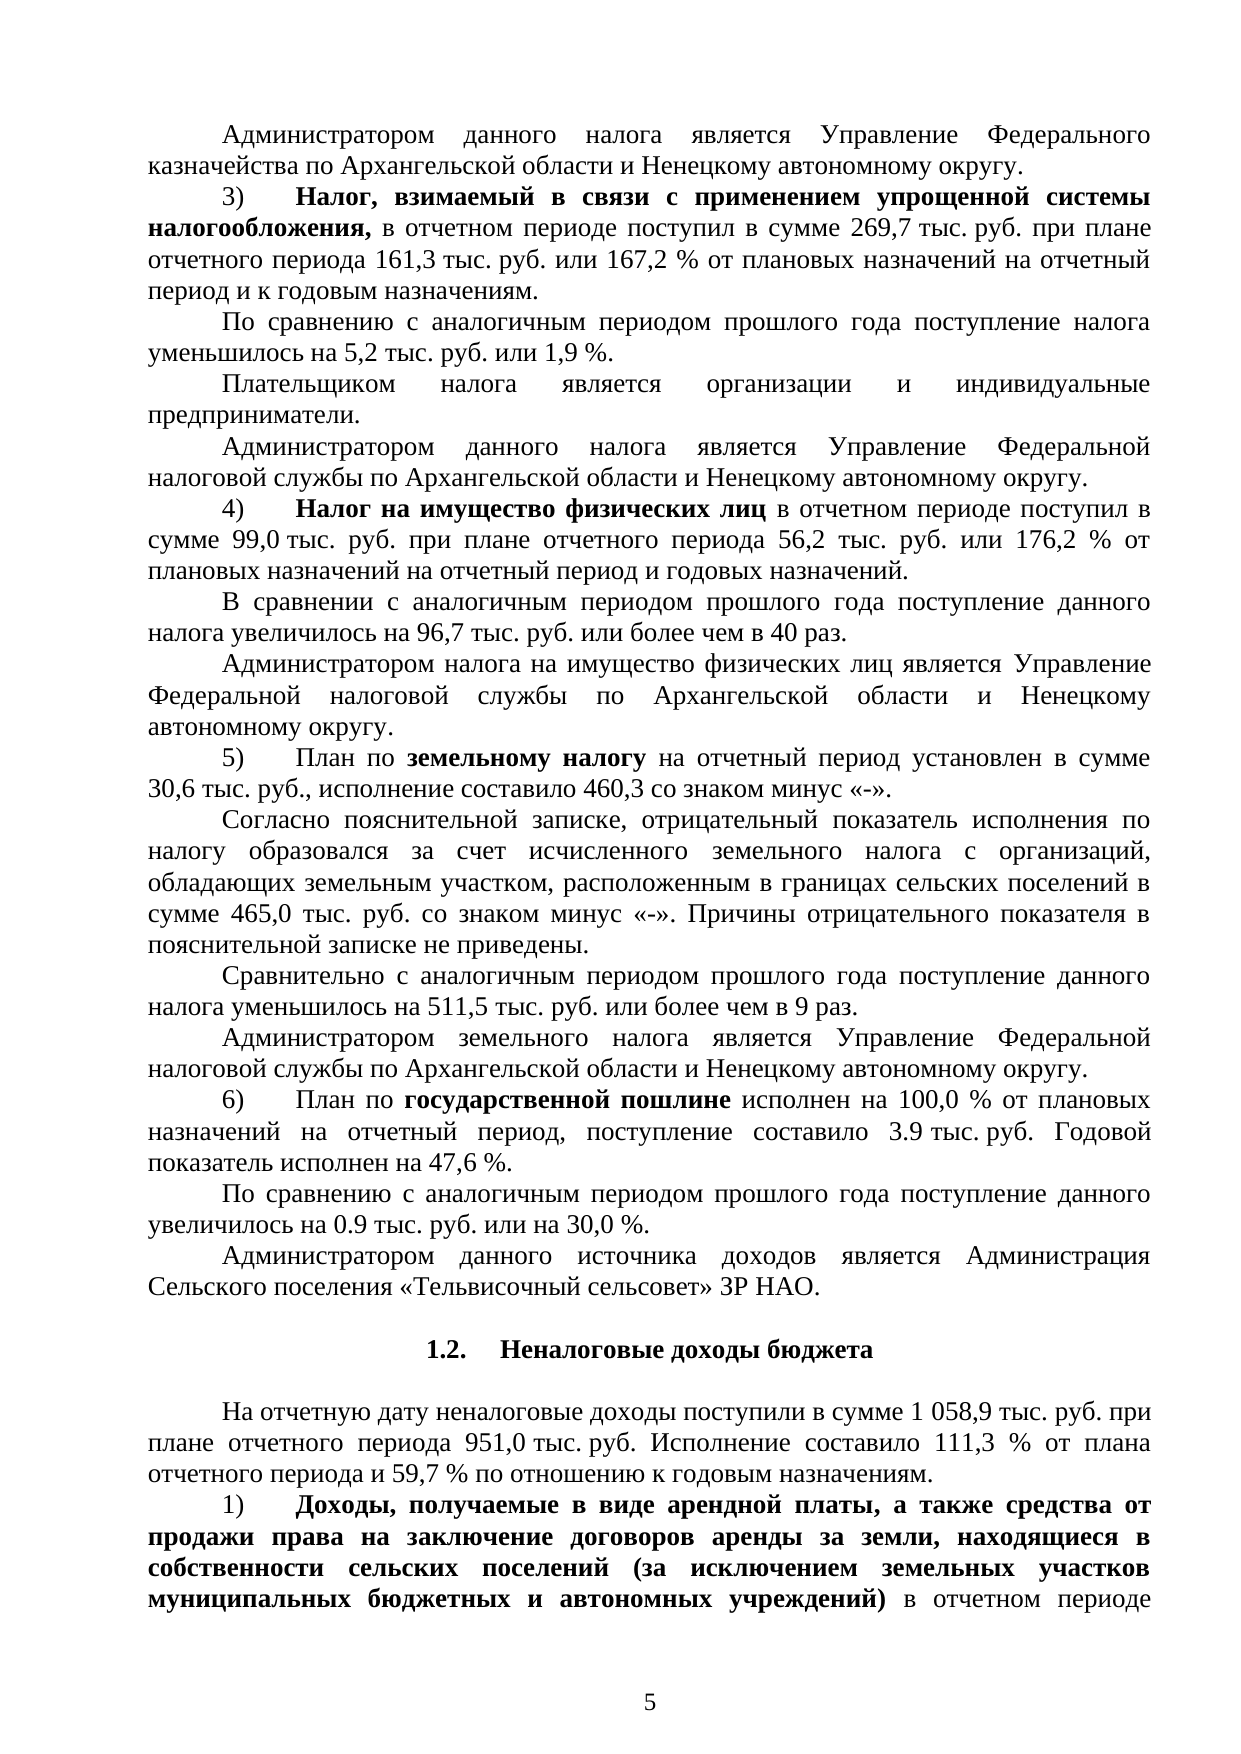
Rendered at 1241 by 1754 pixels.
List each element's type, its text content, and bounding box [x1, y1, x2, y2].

list План по земельному налогу на отчетный период установлен в сумме 30,6 тыс. руб., исполнение составило 460,3 со знаком минус «-». [148, 741, 1152, 803]
list Сравнительно с аналогичным периодом прошлого года поступление данного налога уменьшилось на 511,5 тыс. руб. или более чем в 9 раз. [148, 959, 1152, 1021]
list Плательщиком налога является организации и индивидуальные предприниматели. [148, 367, 1152, 429]
text Администратором данного источника доходов является Администрация Сельского поселения «Тельвисочный сельсовет» ЗР НАО. [148, 1239, 1152, 1302]
list Налог на имущество физических лиц в отчетном периоде поступил в сумме 99,0 тыс. руб. при плане отчетного периода 56,2 тыс. руб. или 176,2 % от плановых назначений на отчетный период и годовых назначений. [148, 492, 1152, 585]
list На отчетную дату неналоговые доходы поступили в сумме 1 058,9 тыс. руб. при плане отчетного периода 951,0 тыс. руб. Исполнение составило 111,3 % от плана отчетного периода и 59,7 % по отношению к годовым назначениям. [148, 1395, 1152, 1488]
list Администратором налога на имущество физических лиц является Управление Федеральной налоговой службы по Архангельской области и Ненецкому автономному округу. [148, 648, 1152, 741]
text Администратором данного налога является Управление Федерального казначейства по Архангельской области и Ненецкому автономному округу. [148, 118, 1152, 180]
list По сравнению с аналогичным периодом прошлого года поступление данного увеличилось на 0.9 тыс. руб. или на 30,0 %. [148, 1177, 1152, 1239]
text Администратором земельного налога является Управление Федеральной налоговой службы по Архангельской области и Ненецкому автономному округу. [148, 1021, 1152, 1084]
list По сравнению с аналогичным периодом прошлого года поступление налога уменьшилось на 5,2 тыс. руб. или 1,9 %. [148, 305, 1152, 367]
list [148, 1488, 1152, 1613]
list Налог, взимаемый в связи с применением упрощенной системы налогообложения, в отчетном периоде поступил в сумме 269,7 тыс. руб. при плане отчетного периода 161,3 тыс. руб. или 167,2 % от плановых назначений на отчетный период и к годовым назначениям. [148, 180, 1152, 305]
list Администратором данного налога является Управление Федеральной налоговой службы по Архангельской области и Ненецкому автономному округу. [148, 429, 1152, 492]
list План по государственной пошлине исполнен на 100,0 % от плановых назначений на отчетный период, поступление составило 3.9 тыс. руб. Годовой показатель исполнен на 47,6 %. [148, 1084, 1152, 1177]
list Неналоговые доходы бюджета [148, 1333, 1152, 1364]
list Согласно пояснительной записке, отрицательный показатель исполнения по налогу образовался за счет исчисленного земельного налога с организаций, обладающих земельным участком, расположенным в границах сельских поселений в сумме 465,0 тыс. руб. со знаком минус «-». Причины отрицательного показателя в пояснительной записке не приведены. [148, 803, 1152, 959]
list В сравнении с аналогичным периодом прошлого года поступление данного налога увеличилось на 96,7 тыс. руб. или более чем в 40 раз. [148, 585, 1152, 648]
